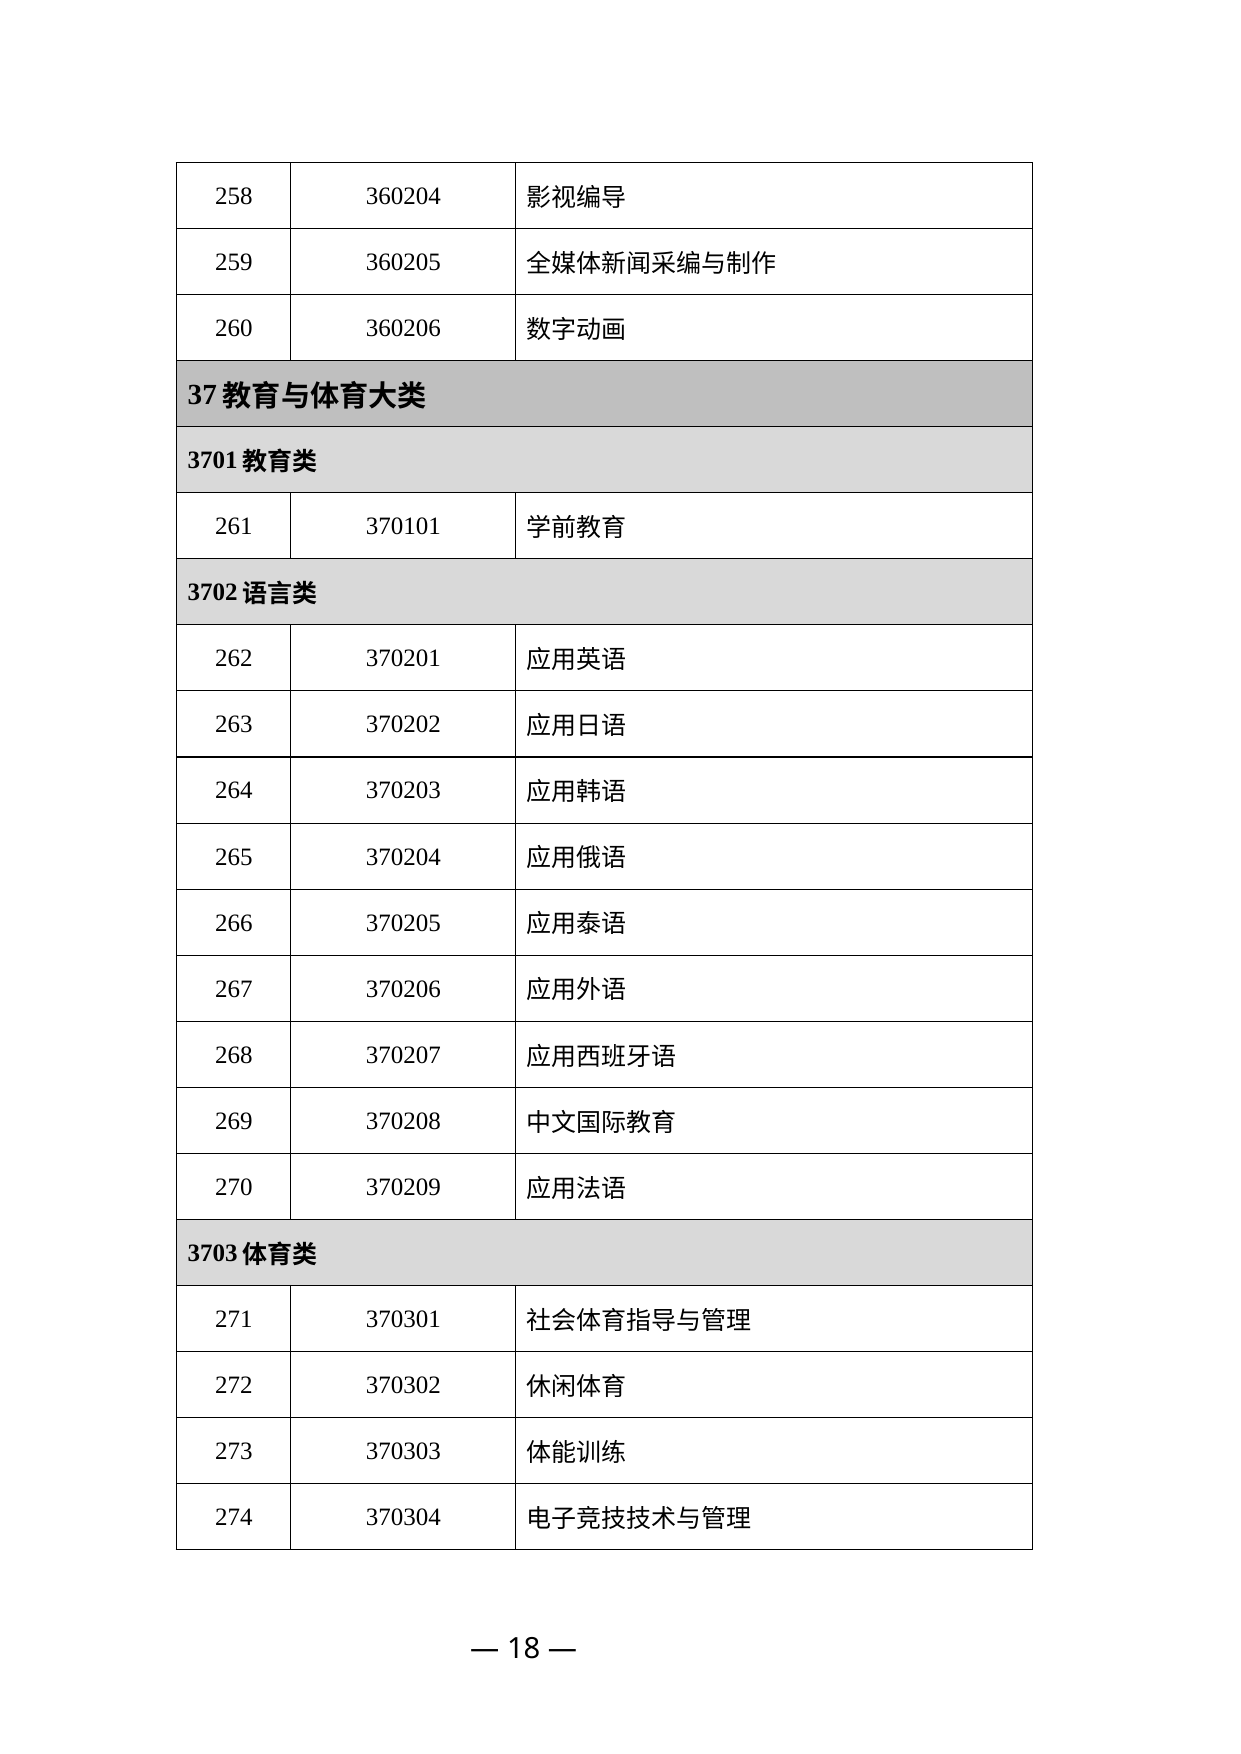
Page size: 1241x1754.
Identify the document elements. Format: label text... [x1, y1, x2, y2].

table_cell 影视编导 [516, 163, 1032, 228]
table_cell 274 [177, 1484, 290, 1549]
table_cell 应用日语 [516, 691, 1032, 756]
table_cell 应用韩语 [516, 758, 1032, 822]
table_cell 全媒体新闻采编与制作 [516, 229, 1032, 294]
table_cell 3701教育类 [177, 427, 1032, 492]
table_cell 应用外语 [516, 956, 1032, 1021]
table_cell 262 [177, 625, 290, 690]
table_cell 370206 [291, 956, 515, 1021]
table_cell 370301 [291, 1286, 515, 1351]
table_cell 360205 [291, 229, 515, 294]
table_cell 应用泰语 [516, 890, 1032, 954]
table_cell 266 [177, 890, 290, 954]
table_cell 3702语言类 [177, 559, 1032, 624]
table_cell 应用西班牙语 [516, 1022, 1032, 1087]
table_cell 270 [177, 1154, 290, 1219]
table_cell 260 [177, 295, 290, 360]
table_cell 社会体育指导与管理 [516, 1286, 1032, 1351]
table_cell 273 [177, 1418, 290, 1483]
table_cell 268 [177, 1022, 290, 1087]
table_cell 370205 [291, 890, 515, 954]
table_cell 370303 [291, 1418, 515, 1483]
table_cell 370302 [291, 1352, 515, 1417]
table_cell 37教育与体育大类 [177, 361, 1032, 426]
table_cell 269 [177, 1088, 290, 1153]
table_cell 370204 [291, 824, 515, 888]
table_cell 370202 [291, 691, 515, 756]
table_cell 休闲体育 [516, 1352, 1032, 1417]
table_cell 261 [177, 493, 290, 558]
table_cell 370304 [291, 1484, 515, 1549]
table_cell 电子竞技技术与管理 [516, 1484, 1032, 1549]
table_cell 体能训练 [516, 1418, 1032, 1483]
table_cell 263 [177, 691, 290, 756]
table_cell 3703体育类 [177, 1220, 1032, 1285]
table_cell 370208 [291, 1088, 515, 1153]
table_cell 中文国际教育 [516, 1088, 1032, 1153]
table_cell 学前教育 [516, 493, 1032, 558]
table_cell 应用英语 [516, 625, 1032, 690]
table_cell 259 [177, 229, 290, 294]
table_cell 264 [177, 758, 290, 822]
table_cell 370201 [291, 625, 515, 690]
table_cell 265 [177, 824, 290, 888]
table_cell 258 [177, 163, 290, 228]
table_cell 360204 [291, 163, 515, 228]
table_cell 271 [177, 1286, 290, 1351]
table_cell 370101 [291, 493, 515, 558]
table_cell 370209 [291, 1154, 515, 1219]
table_cell 应用俄语 [516, 824, 1032, 888]
table_cell 应用法语 [516, 1154, 1032, 1219]
table_cell 数字动画 [516, 295, 1032, 360]
table_cell 267 [177, 956, 290, 1021]
table_cell 272 [177, 1352, 290, 1417]
table_cell 370203 [291, 758, 515, 822]
table_cell 360206 [291, 295, 515, 360]
table_cell 370207 [291, 1022, 515, 1087]
